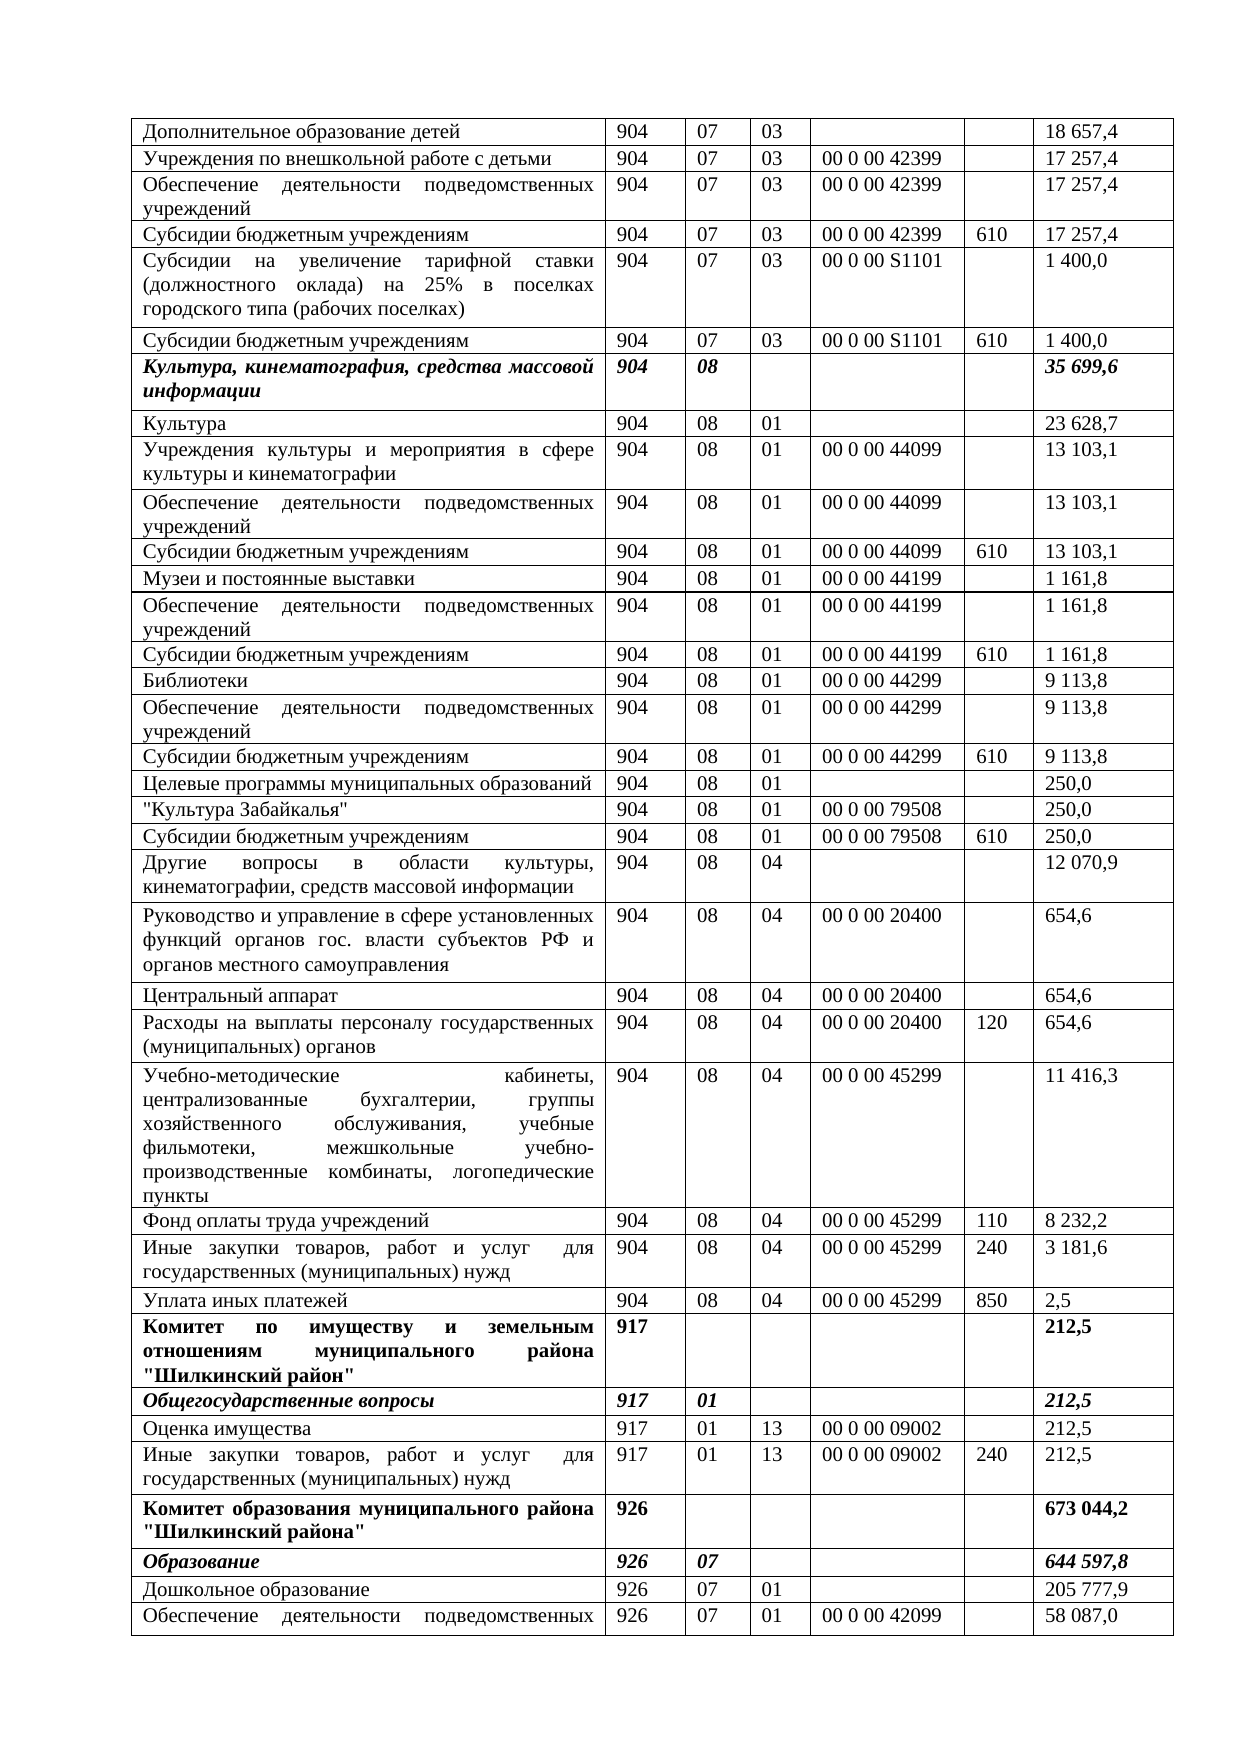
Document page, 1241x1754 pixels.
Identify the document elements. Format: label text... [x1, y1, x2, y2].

table_cell Иные закупки товаров, работ и услуг для государственных (муниципальных) нужд [132, 1442, 605, 1494]
table_cell 03 [751, 328, 810, 353]
table_cell [751, 1388, 810, 1415]
table_cell 00 0 00 45299 [811, 1288, 964, 1313]
table_cell 904 [606, 354, 685, 409]
table_cell 00 0 00 42399 [811, 172, 964, 220]
table_cell 1 161,8 [1034, 593, 1173, 641]
table_cell 08 [686, 695, 750, 743]
table_cell [965, 695, 1033, 743]
table_cell Образование [132, 1549, 605, 1576]
table_cell Библиотеки [132, 668, 605, 694]
table_cell 205 777,9 [1034, 1577, 1173, 1602]
table_cell 08 [686, 437, 750, 489]
table_cell 03 [751, 221, 810, 247]
table_cell [686, 1495, 750, 1547]
table_cell 01 [751, 566, 810, 591]
table_cell 01 [751, 1603, 810, 1635]
table_cell [965, 146, 1033, 171]
table_cell Иные закупки товаров, работ и услуг для государственных (муниципальных) нужд [132, 1235, 605, 1287]
table_cell 00 0 00 44299 [811, 744, 964, 769]
table_cell 120 [965, 1010, 1033, 1062]
table_cell 01 [751, 490, 810, 538]
table_cell [811, 354, 964, 409]
table_cell 01 [751, 771, 810, 796]
table_cell 00 0 00 09002 [811, 1416, 964, 1441]
table_cell 8 232,2 [1034, 1208, 1173, 1234]
table_cell 00 0 00 45299 [811, 1208, 964, 1234]
table_cell 904 [606, 850, 685, 902]
table_cell 08 [686, 744, 750, 769]
table_cell 904 [606, 1208, 685, 1234]
table_cell [965, 490, 1033, 538]
table_cell 04 [751, 1063, 810, 1207]
table_cell 01 [751, 593, 810, 641]
table_cell 08 [686, 903, 750, 982]
table_cell 04 [751, 903, 810, 982]
table_cell 926 [606, 1495, 685, 1547]
table_cell 00 0 00 45299 [811, 1235, 964, 1287]
table_cell Субсидии на увеличение тарифной ставки (должностного оклада) на 25% в поселках городского типа (рабочих поселках) [132, 248, 605, 327]
table_cell [965, 119, 1033, 145]
table_cell 00 0 00 20400 [811, 1010, 964, 1062]
table_cell 904 [606, 248, 685, 327]
table_cell 08 [686, 1063, 750, 1207]
table_cell 240 [965, 1442, 1033, 1494]
table_cell 850 [965, 1288, 1033, 1313]
table_cell 07 [686, 1549, 750, 1576]
table_cell 212,5 [1034, 1388, 1173, 1415]
table_cell 08 [686, 642, 750, 667]
table_cell 917 [606, 1416, 685, 1441]
table_cell 1 400,0 [1034, 328, 1173, 353]
table_cell 07 [686, 248, 750, 327]
table_cell 00 0 00 20400 [811, 983, 964, 1008]
table_cell "Культура Забайкалья" [132, 797, 605, 823]
table_cell 00 0 00 44199 [811, 566, 964, 591]
table_cell [965, 1603, 1033, 1635]
table_cell 904 [606, 566, 685, 591]
table_cell 01 [751, 824, 810, 849]
table_cell 03 [751, 119, 810, 145]
table_cell 917 [606, 1388, 685, 1415]
table_cell 904 [606, 1235, 685, 1287]
table_cell 01 [751, 695, 810, 743]
table_cell [965, 354, 1033, 409]
table_cell [751, 354, 810, 409]
table_cell 04 [751, 1235, 810, 1287]
table_cell 11 416,3 [1034, 1063, 1173, 1207]
table_cell 904 [606, 695, 685, 743]
table_cell 904 [606, 593, 685, 641]
table_cell 18 657,4 [1034, 119, 1173, 145]
table_cell [965, 1314, 1033, 1387]
table_cell 904 [606, 437, 685, 489]
table_cell 13 [751, 1416, 810, 1441]
table_cell Субсидии бюджетным учреждениям [132, 824, 605, 849]
table_cell Обеспечение деятельности подведомственных учреждений [132, 172, 605, 220]
table_cell 250,0 [1034, 797, 1173, 823]
table_cell 03 [751, 248, 810, 327]
table_cell Руководство и управление в сфере установленных функций органов гос. власти субъектов РФ и органов местного самоуправления [132, 903, 605, 982]
table_cell [965, 1416, 1033, 1441]
table_cell 904 [606, 1063, 685, 1207]
table_cell Учреждения культуры и мероприятия в сфере культуры и кинематографии [132, 437, 605, 489]
table_cell 07 [686, 1577, 750, 1602]
table_cell 00 0 00 42099 [811, 1603, 964, 1635]
table_cell 03 [751, 146, 810, 171]
table_cell 654,6 [1034, 983, 1173, 1008]
table_cell Учебно-методические кабинеты, централизованные бухгалтерии, группы хозяйственного обслуживания, учебные фильмотеки, межшкольные учебно-производственные комбинаты, логопедические пункты [132, 1063, 605, 1207]
table_cell 08 [686, 593, 750, 641]
table_cell 07 [686, 1603, 750, 1635]
table_cell [965, 1388, 1033, 1415]
table_cell 13 103,1 [1034, 539, 1173, 565]
table_cell 08 [686, 490, 750, 538]
table_cell 13 [751, 1442, 810, 1494]
table_cell 904 [606, 668, 685, 694]
table_cell 00 0 00 79508 [811, 824, 964, 849]
table_cell [811, 119, 964, 145]
table_cell 1 400,0 [1034, 248, 1173, 327]
table_cell 904 [606, 797, 685, 823]
table_cell 904 [606, 642, 685, 667]
table_cell Субсидии бюджетным учреждениям [132, 539, 605, 565]
table_cell 904 [606, 1288, 685, 1313]
table_cell 644 597,8 [1034, 1549, 1173, 1576]
table_cell 01 [751, 411, 810, 436]
table_cell 250,0 [1034, 771, 1173, 796]
table_cell 01 [751, 437, 810, 489]
table_cell 904 [606, 490, 685, 538]
table_cell 01 [751, 642, 810, 667]
table_cell 00 0 00 45299 [811, 1063, 964, 1207]
table_cell [965, 437, 1033, 489]
table_cell [811, 1495, 964, 1547]
table_cell 904 [606, 824, 685, 849]
table_cell 01 [686, 1388, 750, 1415]
table_cell 00 0 00 44299 [811, 668, 964, 694]
table_cell 610 [965, 744, 1033, 769]
table_cell 3 181,6 [1034, 1235, 1173, 1287]
table_cell Общегосударственные вопросы [132, 1388, 605, 1415]
table_cell Комитет по имуществу и земельным отношениям муниципального района "Шилкинский район" [132, 1314, 605, 1387]
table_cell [132, 1603, 605, 1635]
table_cell 110 [965, 1208, 1033, 1234]
table_cell 07 [686, 119, 750, 145]
table_cell 9 113,8 [1034, 744, 1173, 769]
table_cell 35 699,6 [1034, 354, 1173, 409]
table_cell 13 103,1 [1034, 437, 1173, 489]
table_cell Культура, кинематография, средства массовой информации [132, 354, 605, 409]
table_cell 904 [606, 221, 685, 247]
table_cell 917 [606, 1314, 685, 1387]
table_cell 03 [751, 172, 810, 220]
table_cell 23 628,7 [1034, 411, 1173, 436]
table_cell [965, 983, 1033, 1008]
table_cell 240 [965, 1235, 1033, 1287]
table_cell [811, 1314, 964, 1387]
table_cell 17 257,4 [1034, 221, 1173, 247]
table_cell 12 070,9 [1034, 850, 1173, 902]
table_cell Учреждения по внешкольной работе с детьми [132, 146, 605, 171]
table_cell Обеспечение деятельности подведомственных учреждений [132, 490, 605, 538]
table_cell 58 087,0 [1034, 1603, 1173, 1635]
table_cell 212,5 [1034, 1314, 1173, 1387]
table_cell [965, 668, 1033, 694]
table_cell 08 [686, 539, 750, 565]
table_cell 08 [686, 771, 750, 796]
table_cell 610 [965, 221, 1033, 247]
table_cell 917 [606, 1442, 685, 1494]
table_cell 2,5 [1034, 1288, 1173, 1313]
table_cell [965, 248, 1033, 327]
table_cell 904 [606, 539, 685, 565]
table_cell 00 0 00 44099 [811, 490, 964, 538]
table_cell [811, 1577, 964, 1602]
table_cell 00 0 00 42399 [811, 221, 964, 247]
table_cell 07 [686, 328, 750, 353]
table_cell 01 [751, 668, 810, 694]
table_cell 17 257,4 [1034, 172, 1173, 220]
table_cell 904 [606, 146, 685, 171]
table_cell 904 [606, 1010, 685, 1062]
table_cell [965, 593, 1033, 641]
table_cell Субсидии бюджетным учреждениям [132, 221, 605, 247]
table_cell [751, 1549, 810, 1576]
table_cell 08 [686, 824, 750, 849]
table_cell Субсидии бюджетным учреждениям [132, 744, 605, 769]
table_cell [965, 771, 1033, 796]
table_cell Обеспечение деятельности подведомственных учреждений [132, 695, 605, 743]
table_cell [811, 771, 964, 796]
table_cell [811, 411, 964, 436]
table_cell Дополнительное образование детей [132, 119, 605, 145]
table_cell 904 [606, 771, 685, 796]
table_cell 673 044,2 [1034, 1495, 1173, 1547]
table_cell [965, 566, 1033, 591]
table_cell 01 [751, 744, 810, 769]
table_cell 08 [686, 1010, 750, 1062]
table_cell 00 0 00 44099 [811, 539, 964, 565]
table_cell 08 [686, 411, 750, 436]
table_cell 00 0 00 79508 [811, 797, 964, 823]
table_cell Расходы на выплаты персоналу государственных (муниципальных) органов [132, 1010, 605, 1062]
table_cell 00 0 00 09002 [811, 1442, 964, 1494]
table_cell [686, 1314, 750, 1387]
table_cell [965, 1495, 1033, 1547]
table_cell 00 0 00 44199 [811, 642, 964, 667]
table_cell Другие вопросы в области культуры, кинематографии, средств массовой информации [132, 850, 605, 902]
table_cell 250,0 [1034, 824, 1173, 849]
table_cell 01 [751, 1577, 810, 1602]
table_cell 04 [751, 1288, 810, 1313]
table_cell 1 161,8 [1034, 566, 1173, 591]
table_cell 00 0 00 44099 [811, 437, 964, 489]
table_cell 00 0 00 44199 [811, 593, 964, 641]
table_cell 08 [686, 1288, 750, 1313]
table_cell 926 [606, 1603, 685, 1635]
table_cell 904 [606, 983, 685, 1008]
table_cell 00 0 00 S1101 [811, 328, 964, 353]
table_cell [965, 903, 1033, 982]
table_cell 212,5 [1034, 1442, 1173, 1494]
table_cell Уплата иных платежей [132, 1288, 605, 1313]
table_cell 9 113,8 [1034, 668, 1173, 694]
table_cell 08 [686, 566, 750, 591]
table_cell 904 [606, 328, 685, 353]
table_cell 08 [686, 797, 750, 823]
table_cell Комитет образования муниципального района "Шилкинский района" [132, 1495, 605, 1547]
table_cell 9 113,8 [1034, 695, 1173, 743]
table_cell [965, 411, 1033, 436]
table_cell 654,6 [1034, 1010, 1173, 1062]
table_cell Оценка имущества [132, 1416, 605, 1441]
table_cell [965, 1063, 1033, 1207]
table_cell 08 [686, 668, 750, 694]
table_cell 00 0 00 42399 [811, 146, 964, 171]
table_cell Субсидии бюджетным учреждениям [132, 328, 605, 353]
table_cell [811, 850, 964, 902]
table_cell [751, 1495, 810, 1547]
table_cell 07 [686, 146, 750, 171]
table_cell 13 103,1 [1034, 490, 1173, 538]
table_cell 08 [686, 1208, 750, 1234]
table_cell 08 [686, 983, 750, 1008]
table_cell 01 [686, 1442, 750, 1494]
table_cell 04 [751, 850, 810, 902]
table_cell 00 0 00 S1101 [811, 248, 964, 327]
table_cell 904 [606, 172, 685, 220]
table_cell 01 [686, 1416, 750, 1441]
table_cell [965, 1549, 1033, 1576]
table_cell [965, 172, 1033, 220]
table_cell [811, 1388, 964, 1415]
table_cell Целевые программы муниципальных образований [132, 771, 605, 796]
table_cell 904 [606, 744, 685, 769]
table_cell 904 [606, 119, 685, 145]
table_cell [965, 1577, 1033, 1602]
table_cell [965, 797, 1033, 823]
table_cell 01 [751, 539, 810, 565]
table_cell 07 [686, 172, 750, 220]
table_cell 04 [751, 1010, 810, 1062]
table_cell 926 [606, 1549, 685, 1576]
table_cell Культура [132, 411, 605, 436]
table_cell 212,5 [1034, 1416, 1173, 1441]
table_cell Дошкольное образование [132, 1577, 605, 1602]
table_cell 08 [686, 850, 750, 902]
table_cell 926 [606, 1577, 685, 1602]
table_cell 04 [751, 1208, 810, 1234]
table_cell 654,6 [1034, 903, 1173, 982]
table_cell [965, 850, 1033, 902]
table_cell 610 [965, 642, 1033, 667]
table_cell 00 0 00 20400 [811, 903, 964, 982]
table_cell 610 [965, 328, 1033, 353]
table_cell [811, 1549, 964, 1576]
table_cell 08 [686, 1235, 750, 1287]
table_cell 17 257,4 [1034, 146, 1173, 171]
table_cell 07 [686, 221, 750, 247]
table_cell 1 161,8 [1034, 642, 1173, 667]
table_cell 610 [965, 824, 1033, 849]
table_cell 01 [751, 797, 810, 823]
table_cell 00 0 00 44299 [811, 695, 964, 743]
table_cell Субсидии бюджетным учреждениям [132, 642, 605, 667]
table_cell Музеи и постоянные выставки [132, 566, 605, 591]
table_cell [751, 1314, 810, 1387]
table_cell Обеспечение деятельности подведомственных учреждений [132, 593, 605, 641]
table_cell 08 [686, 354, 750, 409]
table_cell Фонд оплаты труда учреждений [132, 1208, 605, 1234]
table_cell 04 [751, 983, 810, 1008]
table_cell 610 [965, 539, 1033, 565]
table_cell 904 [606, 903, 685, 982]
table_cell Центральный аппарат [132, 983, 605, 1008]
table_cell 904 [606, 411, 685, 436]
